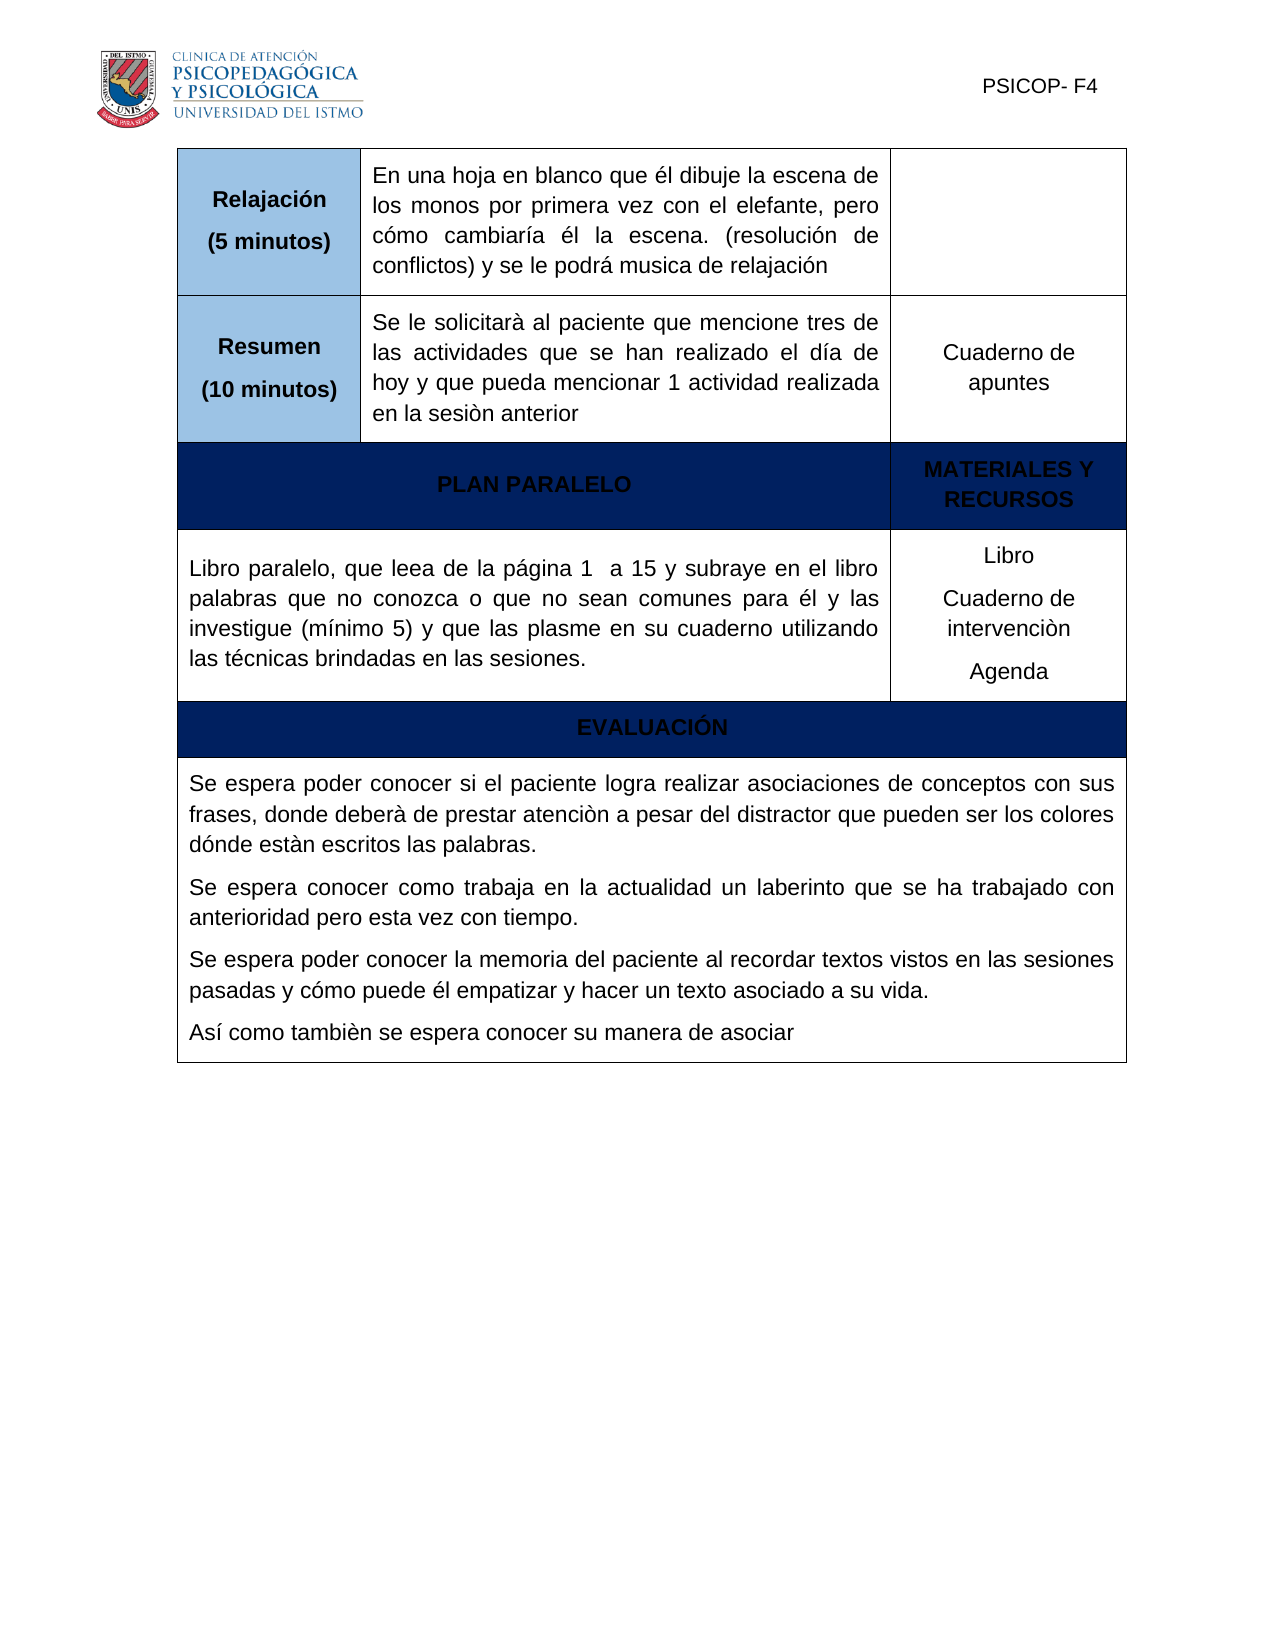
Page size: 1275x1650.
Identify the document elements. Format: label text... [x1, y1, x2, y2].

picture [45, 21, 424, 163]
table_cell Se le solicitarà al paciente que mencione tres de las actividades que se han realizado el día de hoy y que pueda mencionar 1 actividad realizada en la sesiòn anterior [361, 296, 890, 442]
table_cell Cuaderno de apuntes [891, 296, 1126, 442]
table_cell PLAN PARALELO [178, 443, 890, 529]
table_cell Libro paralelo, que leea de la página 1 a 15 y subraye en el libro palabras que no conozca o que no sean comunes para él y las investigue (mínimo 5) y que las plasme en su cuaderno utilizando las técnicas brindadas en las sesiones. [178, 530, 890, 701]
table_cell EVALUACIÓN [178, 702, 1126, 757]
table_cell Relajación (5 minutos) [178, 149, 360, 295]
table_cell Se espera poder conocer si el paciente logra realizar asociaciones de conceptos con sus frases, donde deberà de prestar atenciòn a pesar del distractor que pueden ser los colores dónde estàn escritos las palabras. Se espera conocer como trabaja en la actualidad un laberinto que se ha trabajado con anterioridad pero esta vez con tiempo. Se espera poder conocer la memoria del paciente al recordar textos vistos en las sesiones pasadas y cómo puede él empatizar y hacer un texto asociado a su vida. Así como tambièn se espera conocer su manera de asociar [178, 758, 1126, 1062]
table_cell [891, 149, 1126, 295]
table_cell Libro Cuaderno de intervenciòn Agenda [891, 530, 1126, 701]
table_cell MATERIALES Y RECURSOS [891, 443, 1126, 529]
table_cell En una hoja en blanco que él dibuje la escena de los monos por primera vez con el elefante, pero cómo cambiaría él la escena. (resolución de conflictos) y se le podrá musica de relajación [361, 149, 890, 295]
table_cell Resumen (10 minutos) [178, 296, 360, 442]
